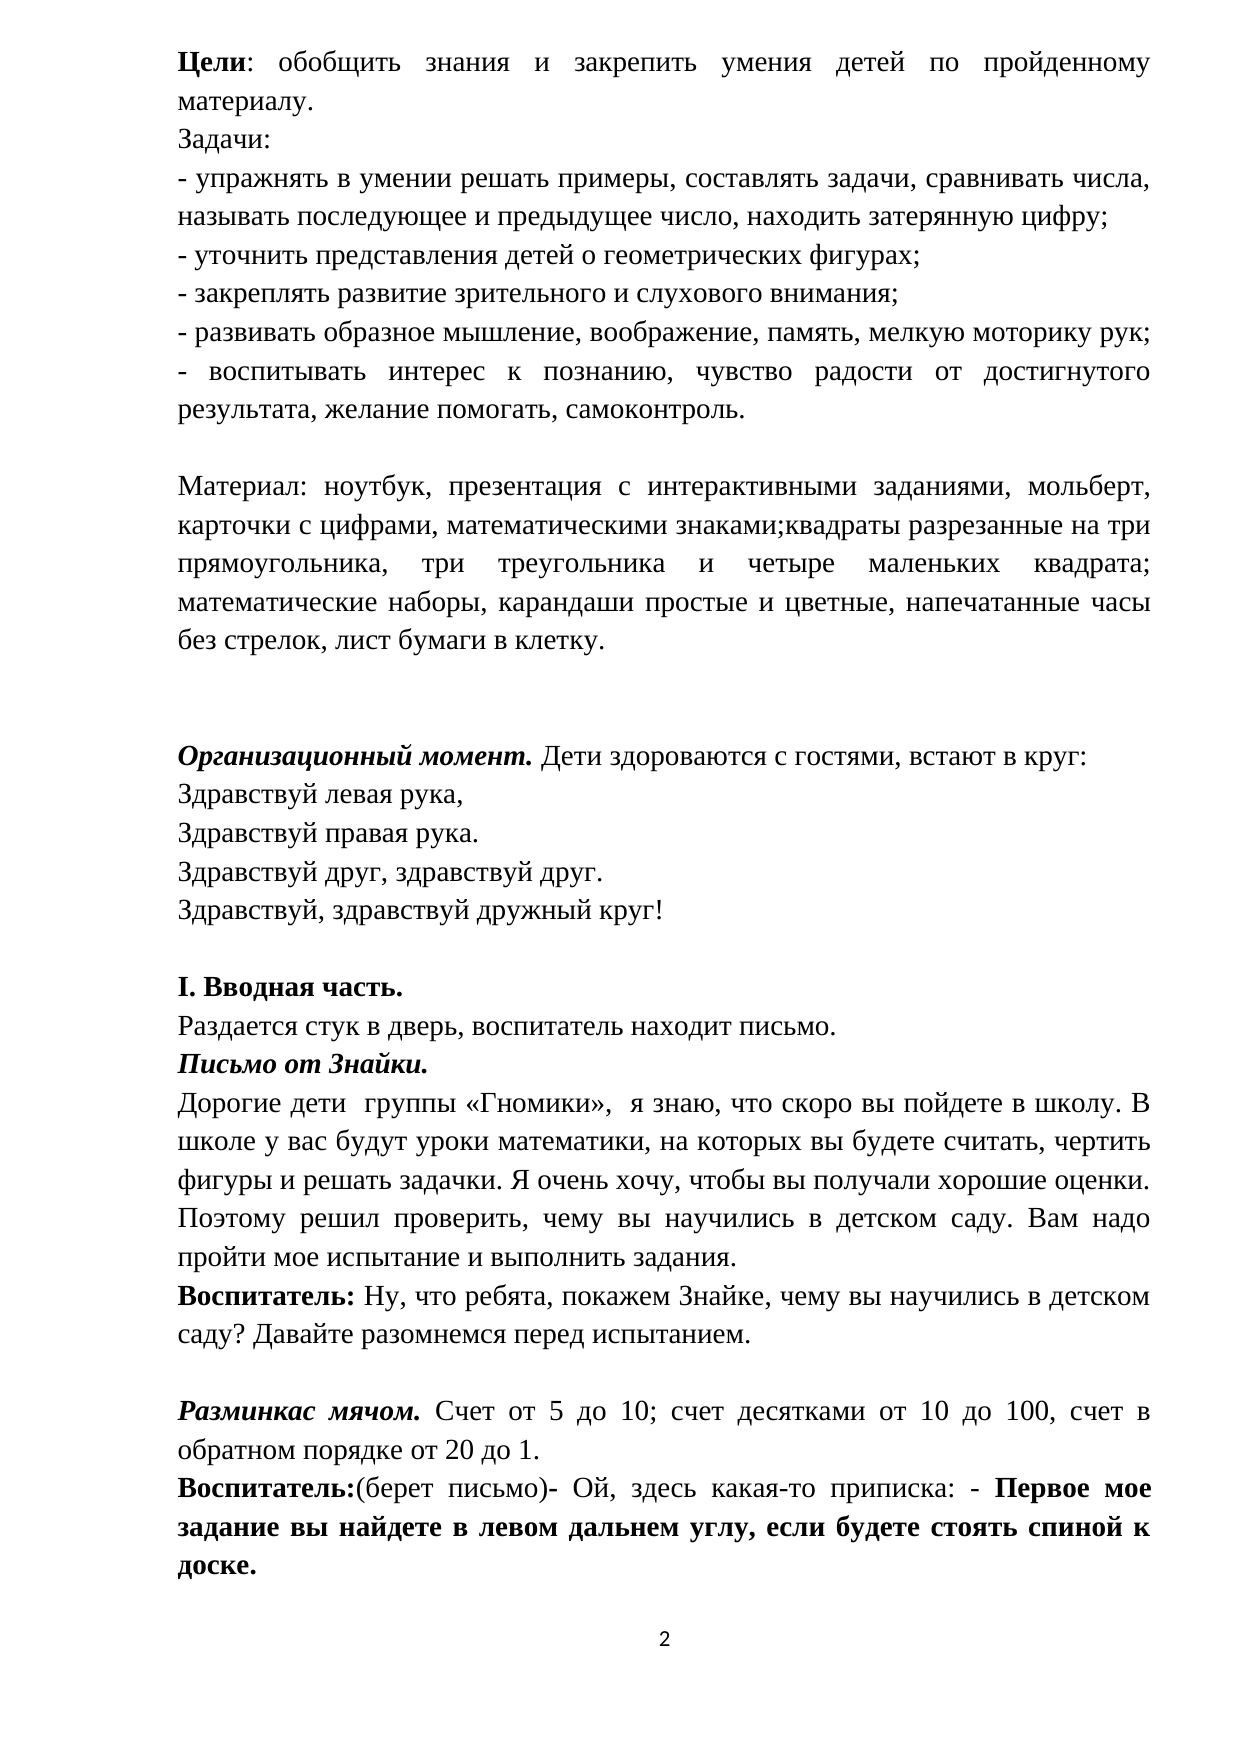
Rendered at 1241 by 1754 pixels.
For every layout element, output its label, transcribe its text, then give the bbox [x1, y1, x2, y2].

text Воспитатель: Ну, что ребята, покажем Знайке, чему вы научились в детском саду? Давайте разомнемся перед испытанием. [177, 1278, 1152, 1350]
text - уточнить представления детей о геометрических фигурах; [177, 237, 1152, 271]
text Здравствуй правая рука. [177, 815, 1152, 849]
text Цели: обобщить знания и закрепить умения детей по пройденному материалу. [177, 44, 1152, 116]
text Воспитатель:(берет письмо)- Ой, здесь какая-то приписка: - Первое мое задание вы найдете в левом дальнем углу, если будете стоять спиной к доске. [177, 1470, 1152, 1581]
text Здравствуй левая рука, [177, 777, 1152, 810]
text Раздается стук в дверь, воспитатель находит письмо. [177, 1008, 1152, 1041]
text - упражнять в умении решать примеры, составлять задачи, сравнивать числа, называть последующее и предыдущее число, находить затерянную цифру; [177, 160, 1152, 232]
text Разминкас мячом. Счет от 5 до 10; счет десятками от 10 до 100, счет в обратном порядке от 20 до 1. [177, 1393, 1152, 1465]
text Письмо от Знайки. [177, 1046, 1152, 1080]
text Дорогие дети группы «Гномики», я знаю, что скоро вы пойдете в школу. В школе у вас будут уроки математики, на которых вы будете считать, чертить фигуры и решать задачки. Я очень хочу, чтобы вы получали хорошие оценки. Поэтому решил проверить, чему вы научились в детском саду. Вам надо пройти мое испытание и выполнить задания. [177, 1085, 1152, 1273]
text I. Вводная часть. [177, 969, 1152, 1003]
text - закреплять развитие зрительного и слухового внимания; [177, 276, 1152, 309]
text Организационный момент. Дети здороваются с гостями, встают в круг: [177, 738, 1152, 772]
text Здравствуй друг, здравствуй друг. [177, 854, 1152, 887]
text Задачи: [177, 121, 1152, 155]
text Здравствуй, здравствуй дружный круг! [177, 892, 1152, 926]
text Материал: ноутбук, презентация с интерактивными заданиями, мольберт, карточки с цифрами, математическими знаками;квадраты разрезанные на три прямоугольника, три треугольника и четыре маленьких квадрата; математические наборы, карандаши простые и цветные, напечатанные часы без стрелок, лист бумаги в клетку. [177, 468, 1152, 656]
text - развивать образное мышление, воображение, память, мелкую моторику рук; - воспитывать интерес к познанию, чувство радости от достигнутого результата, желание помогать, самоконтроль. [177, 314, 1152, 425]
